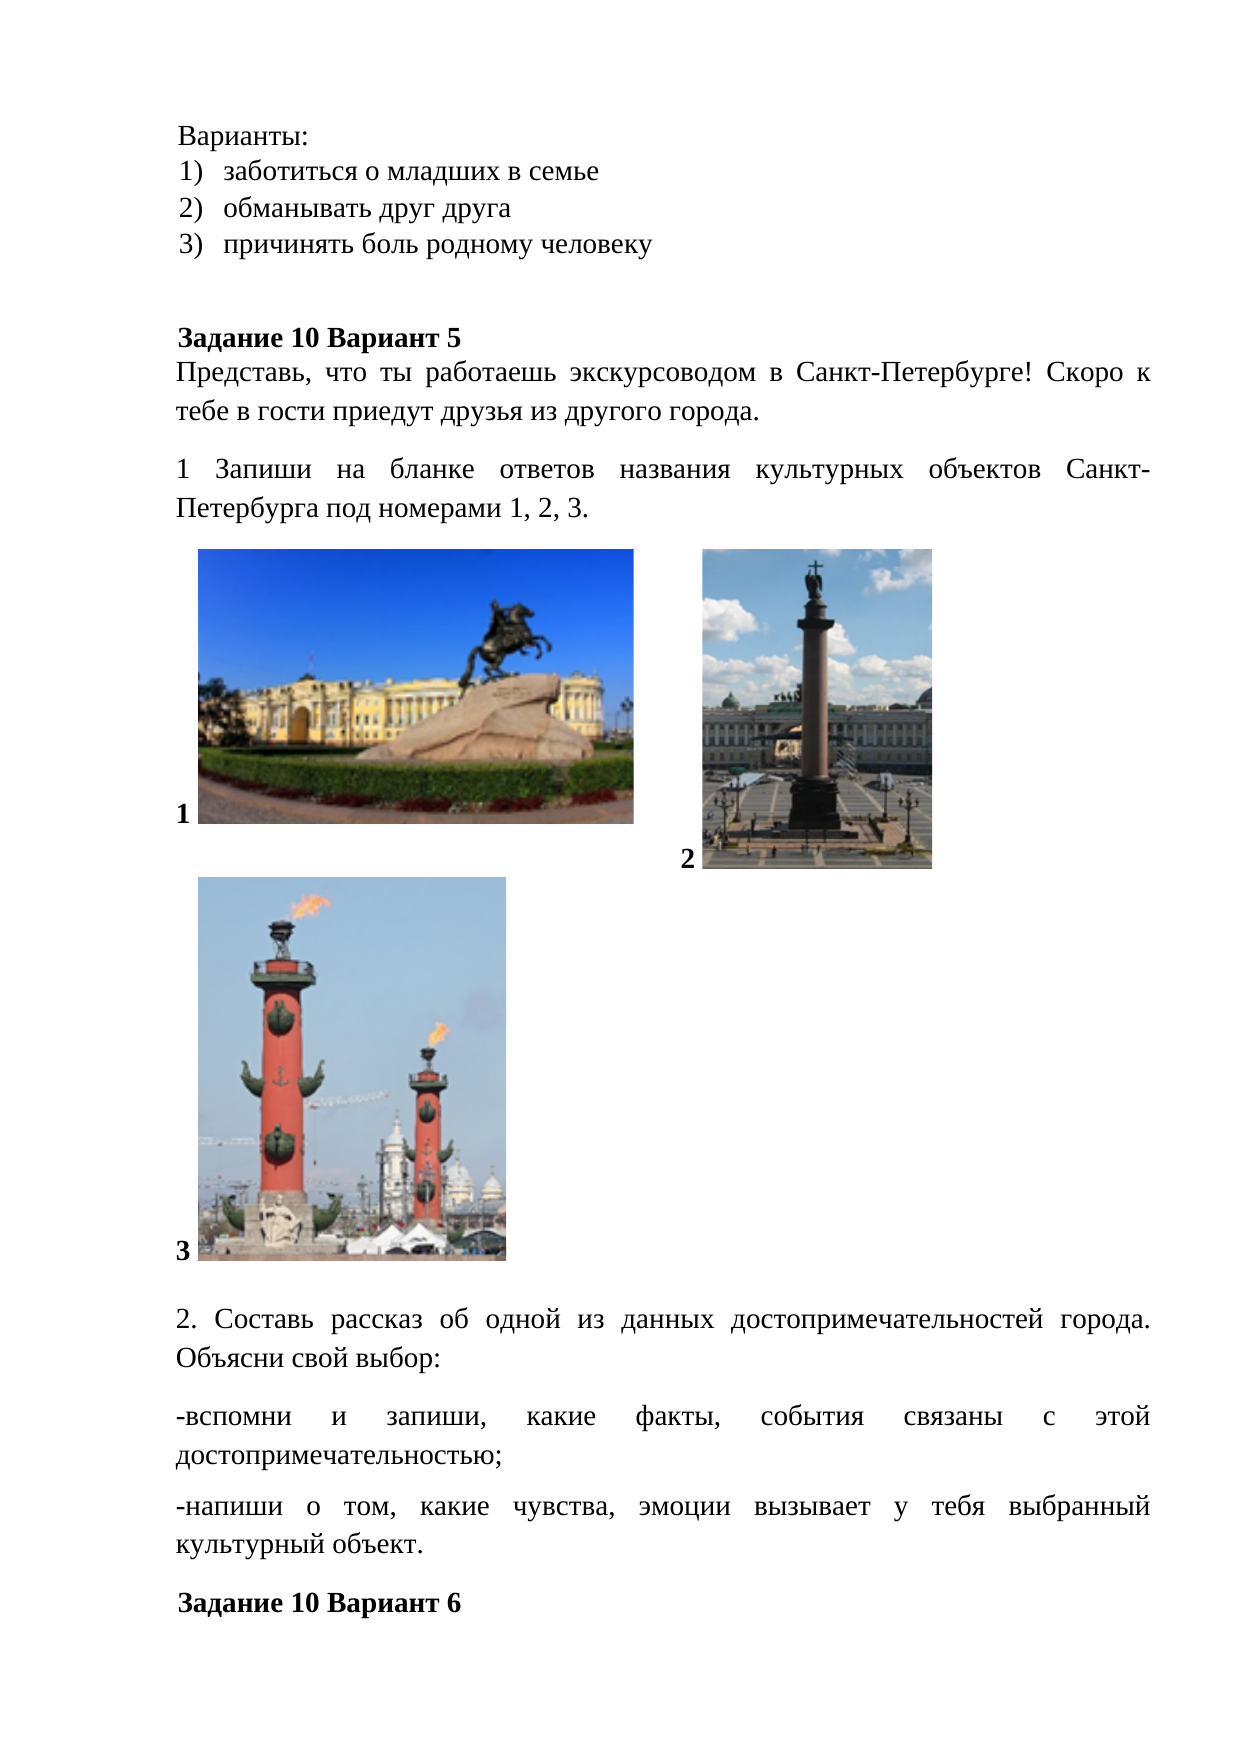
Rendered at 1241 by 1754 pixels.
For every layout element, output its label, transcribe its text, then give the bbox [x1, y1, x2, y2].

text 2. Составь рассказ об одной из данных достопримечательностей города. Объясни свой выбор: [176, 1301, 1152, 1373]
table_cell 2) [177, 188, 221, 225]
table_cell причинять боль родному человеку [221, 225, 1142, 321]
text -вспомни и запиши, какие факты, события связаны с этой достопримечательностью; [176, 1398, 1152, 1471]
text -напиши о том, какие чувства, эмоции вызывает у тебя выбранный культурный объект. [176, 1488, 1152, 1560]
text Задание 10 Вариант 5 [177, 321, 1152, 354]
text Представь, что ты работаешь экскурсоводом в Санкт-Петербурге! Скоро к тебе в гости приедут друзья из другого города. [176, 354, 1152, 426]
table_cell 3) [177, 225, 221, 321]
text Варианты: [177, 118, 1152, 152]
table_header заботиться о младших в семье [221, 152, 1142, 188]
table_header 1) [177, 152, 221, 188]
table_header 1 [177, 549, 682, 876]
table_cell 3 [177, 876, 1187, 1268]
text 1 Запиши на бланке ответов названия культурных объектов Санкт-Петербурга под номерами 1, 2, 3. [176, 451, 1152, 523]
text Задание 10 Вариант 6 [177, 1586, 1152, 1619]
table_header 2 [682, 549, 1187, 876]
table_cell обманывать друг друга [221, 188, 1142, 225]
